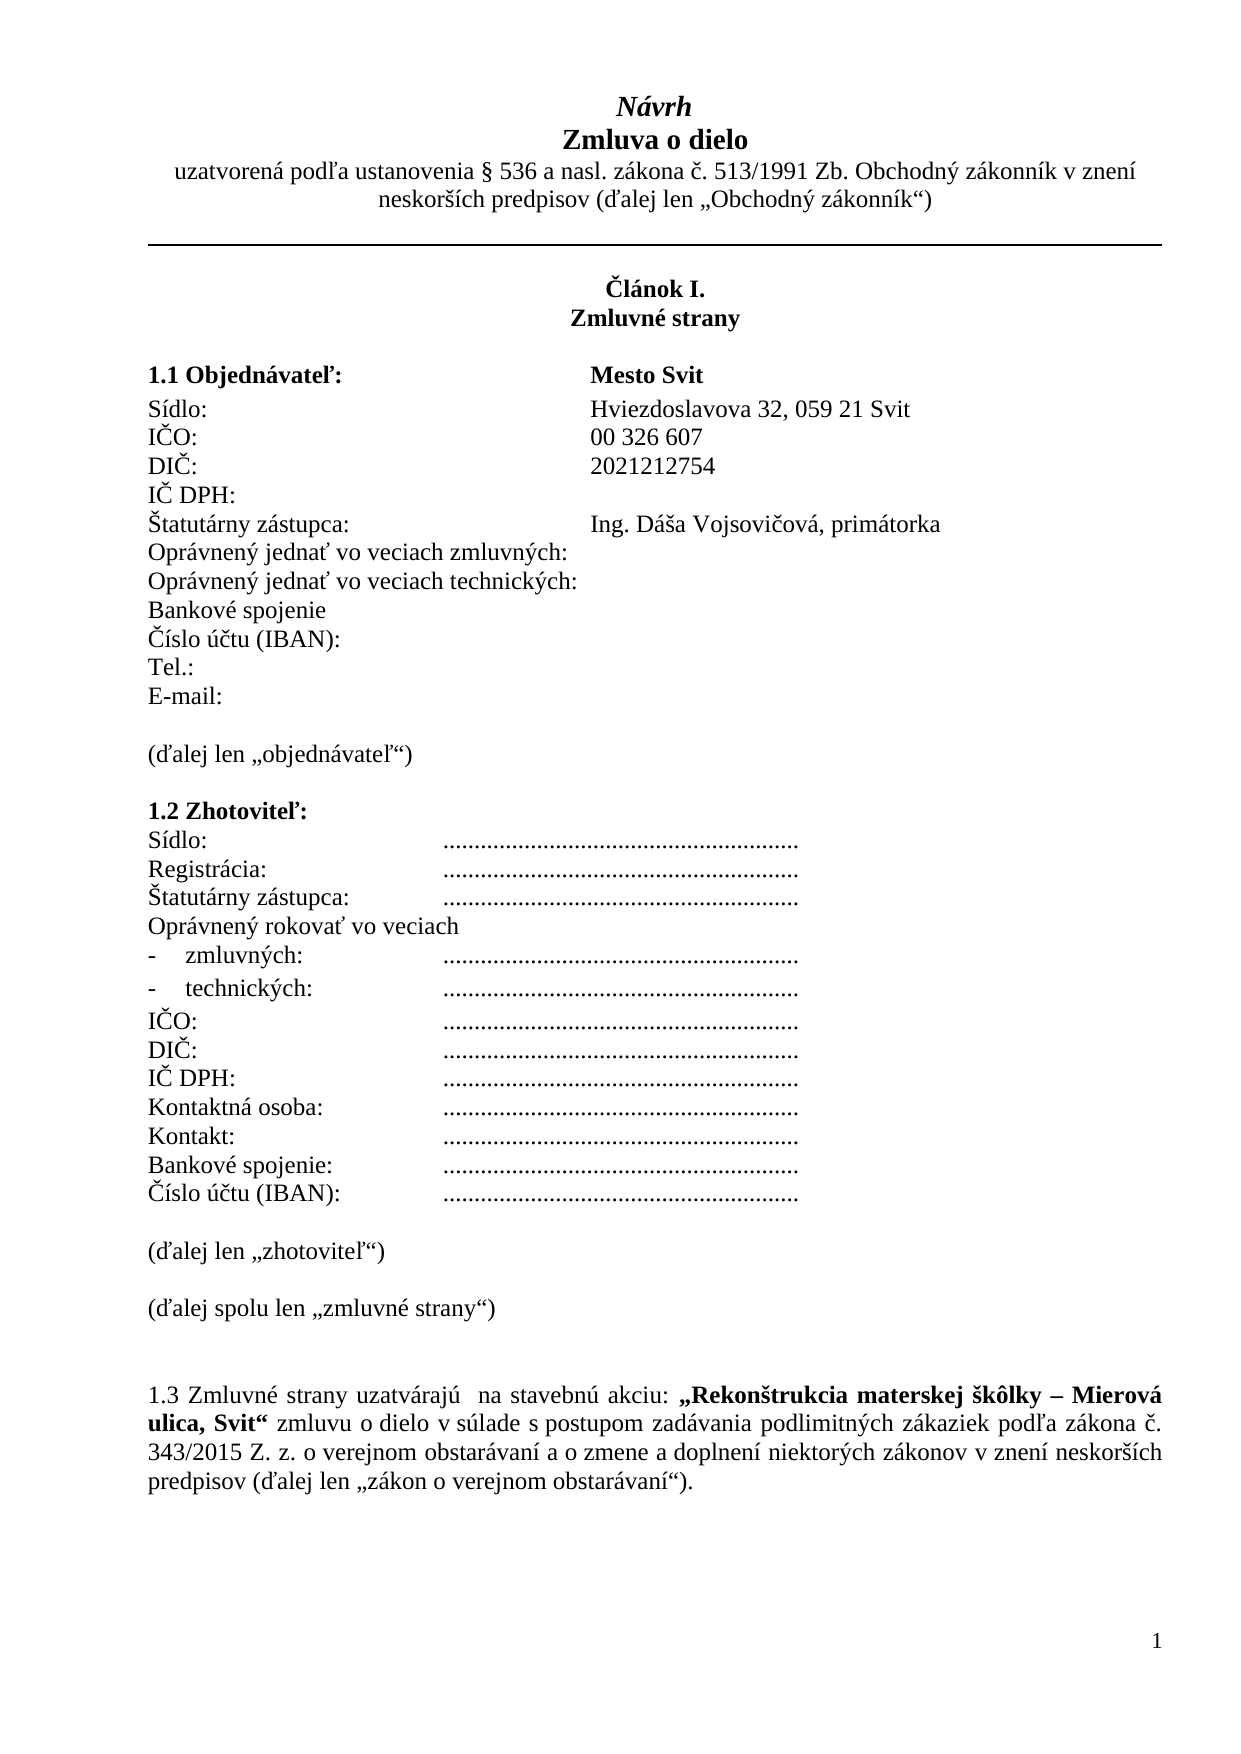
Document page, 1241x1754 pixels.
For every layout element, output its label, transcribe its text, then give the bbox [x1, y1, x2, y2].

list zmluvných: ......................................................... [148, 940, 1162, 969]
text Kontaktná osoba: ......................................................... [148, 1092, 1162, 1121]
text Oprávnený rokovať vo veciach [148, 911, 1162, 940]
text Oprávnený jednať vo veciach zmluvných: [148, 537, 1162, 566]
text IČO: ......................................................... [148, 1006, 1162, 1035]
text DIČ: ......................................................... [148, 1035, 1162, 1063]
text (ďalej len „objednávateľ“) [148, 739, 1162, 767]
text Bankové spojenie [148, 595, 1162, 624]
text Sídlo: Hviezdoslavova 32, 059 21 Svit [148, 394, 1162, 422]
text Zmluvné strany [148, 303, 1162, 332]
text E-mail: [148, 681, 1162, 710]
text 1.3 Zmluvné strany uzatvárajú na stavebnú akciu: „Rekonštrukcia materskej škôlky – Mierová ulica, Svit“ zmluvu o dielo v súlade s postupom zadávania podlimitných zákaziek podľa zákona č. 343/2015 Z. z. o verejnom obstarávaní a o zmene a doplnení niektorých zákonov v znení neskorších predpisov (ďalej len „zákon o verejnom obstarávaní“). [148, 1380, 1162, 1495]
text DIČ: 2021212754 [148, 451, 1162, 480]
text Oprávnený jednať vo veciach technických: [148, 566, 1162, 595]
text IČ DPH: [148, 480, 1162, 509]
text Sídlo: ......................................................... [148, 825, 1162, 854]
text Registrácia: ......................................................... [148, 854, 1162, 882]
text (ďalej spolu len „zmluvné strany“) [148, 1293, 1162, 1322]
text IČO: 00 326 607 [148, 422, 1162, 451]
list Objednávateľ: Mesto Svit [148, 361, 1162, 389]
text Zmluva o dielo [148, 122, 1162, 156]
text (ďalej len „zhotoviteľ“) [148, 1236, 1162, 1265]
text IČ DPH: ......................................................... [148, 1063, 1162, 1092]
text Číslo účtu (IBAN): ......................................................... [148, 1178, 1162, 1207]
text uzatvorená podľa ustanovenia § 536 a nasl. zákona č. 513/1991 Zb. Obchodný zákonník v znení neskorších predpisov (ďalej len „Obchodný zákonník“) [148, 156, 1162, 213]
text Kontakt: ......................................................... [148, 1121, 1162, 1150]
text Tel.: [148, 652, 1162, 681]
text Bankové spojenie: ......................................................... [148, 1150, 1162, 1178]
text 1.2 Zhotoviteľ: [148, 796, 1162, 825]
text Návrh [148, 89, 1162, 122]
list technických: ......................................................... [148, 973, 1162, 1002]
text Číslo účtu (IBAN): [148, 624, 1162, 652]
text Štatutárny zástupca: Ing. Dáša Vojsovičová, primátorka [148, 509, 1162, 537]
text Článok I. [148, 274, 1162, 303]
text Štatutárny zástupca: ......................................................... [148, 882, 1162, 911]
